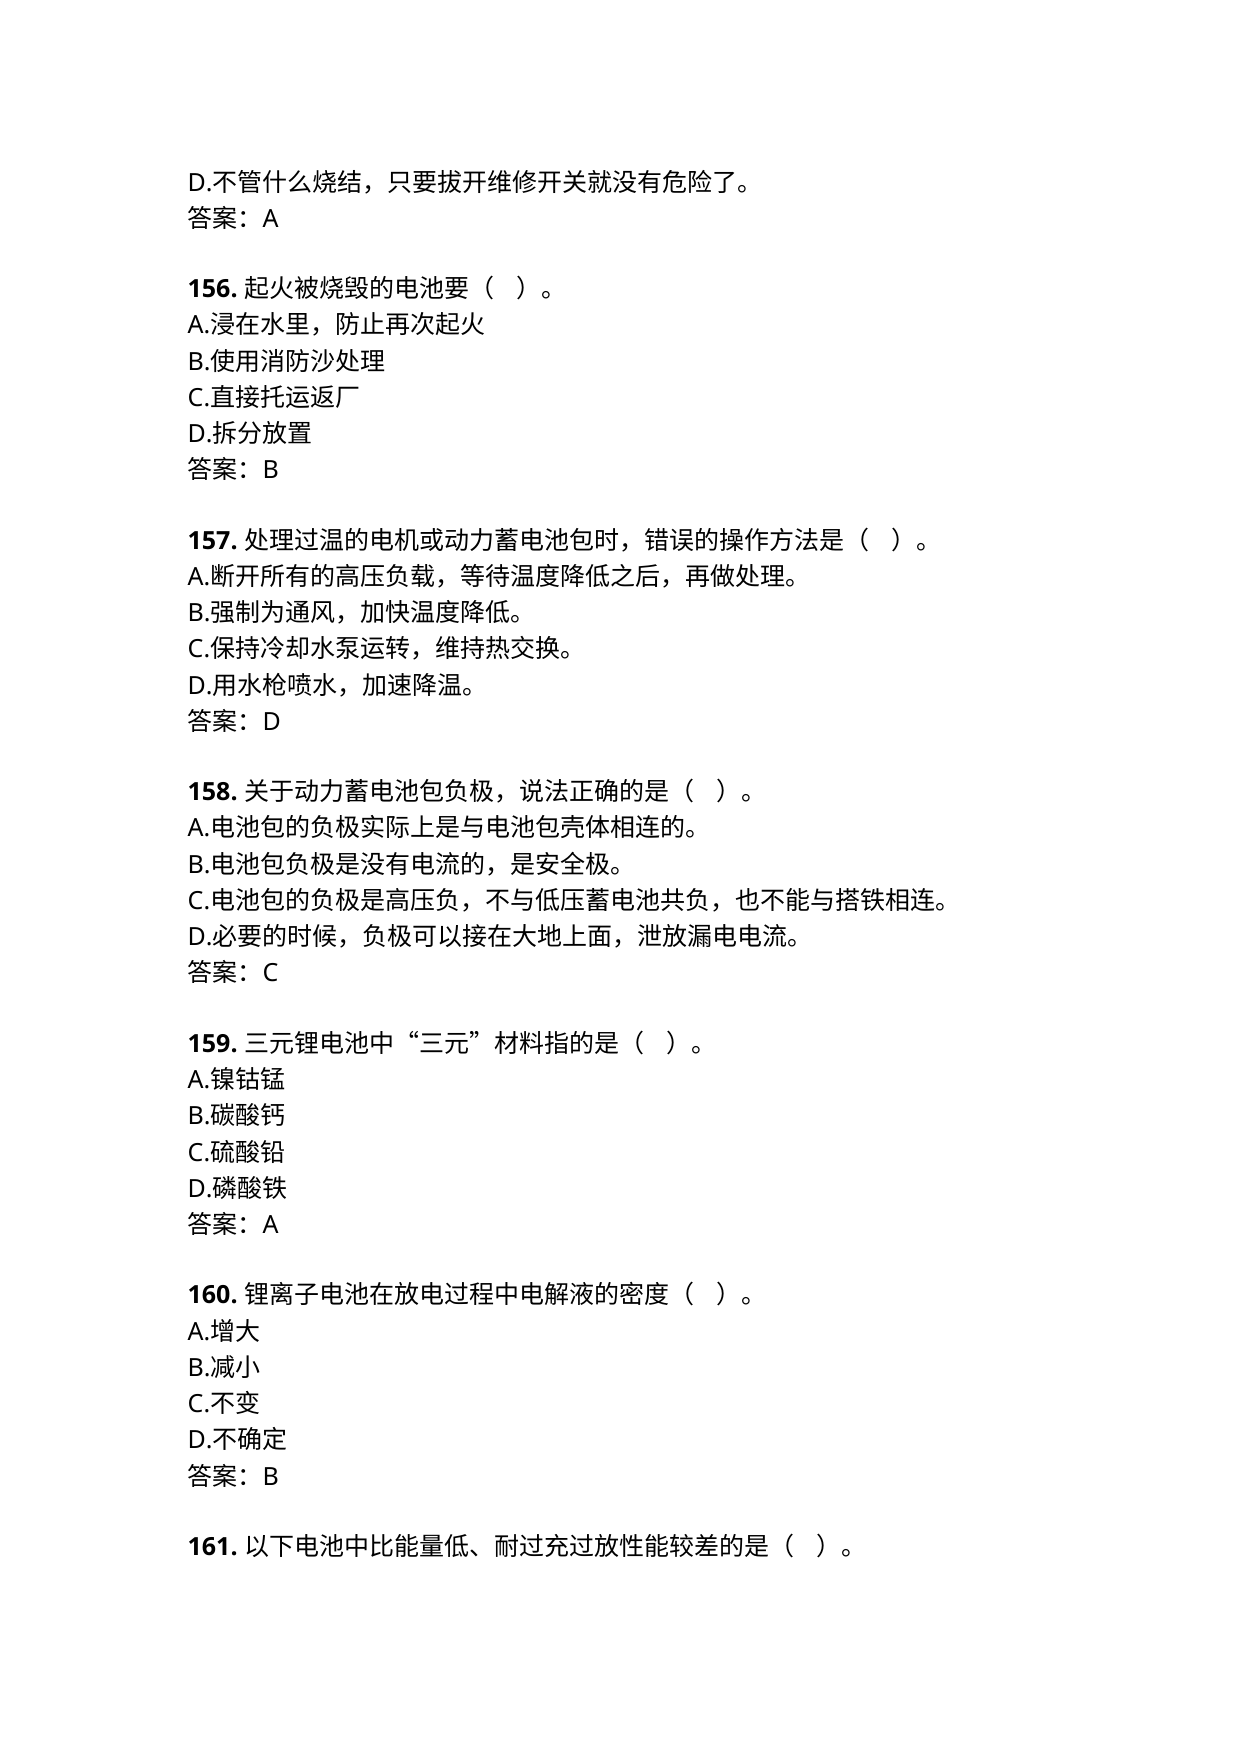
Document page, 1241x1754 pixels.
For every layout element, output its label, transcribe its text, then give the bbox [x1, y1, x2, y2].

text B.碳酸钙 [187, 1096, 1053, 1132]
text 答案：D [187, 701, 1053, 738]
text A.镍钴锰 [187, 1059, 1053, 1096]
text B.强制为通风，加快温度降低。 [187, 593, 1053, 629]
text B.使用消防沙处理 [187, 341, 1053, 377]
text B.电池包负极是没有电流的，是安全极。 [187, 844, 1053, 880]
text A.浸在水里，防止再次起火 [187, 305, 1053, 341]
list 处理过温的电机或动力蓄电池包时，错误的操作方法是（ ）。 [187, 520, 1053, 556]
list 锂离子电池在放电过程中电解液的密度（ ）。 [187, 1275, 1053, 1311]
list 以下电池中比能量低、耐过充过放性能较差的是（ ）。 [187, 1526, 1053, 1563]
text 答案：B [187, 1456, 1053, 1492]
text C.直接托运返厂 [187, 377, 1053, 413]
text A.电池包的负极实际上是与电池包壳体相连的。 [187, 808, 1053, 844]
text C.硫酸铅 [187, 1132, 1053, 1168]
text C.电池包的负极是高压负，不与低压蓄电池共负，也不能与搭铁相连。 [187, 880, 1053, 917]
text 答案：A [187, 1204, 1053, 1241]
text 答案：C [187, 953, 1053, 989]
text D.不管什么烧结，只要拔开维修开关就没有危险了。 [187, 162, 1053, 198]
text D.用水枪喷水，加速降温。 [187, 665, 1053, 701]
text C.保持冷却水泵运转，维持热交换。 [187, 629, 1053, 665]
text D.必要的时候，负极可以接在大地上面，泄放漏电电流。 [187, 917, 1053, 953]
list 三元锂电池中“三元”材料指的是（ ）。 [187, 1023, 1053, 1059]
text 答案：A [187, 198, 1053, 234]
text A.增大 [187, 1311, 1053, 1347]
text A.断开所有的高压负载，等待温度降低之后，再做处理。 [187, 556, 1053, 593]
text D.拆分放置 [187, 413, 1053, 450]
text D.磷酸铁 [187, 1168, 1053, 1204]
list 起火被烧毁的电池要（ ）。 [187, 268, 1053, 305]
text B.减小 [187, 1347, 1053, 1383]
text D.不确定 [187, 1420, 1053, 1456]
text 答案：B [187, 450, 1053, 486]
list 关于动力蓄电池包负极，说法正确的是（ ）。 [187, 772, 1053, 808]
text C.不变 [187, 1383, 1053, 1420]
